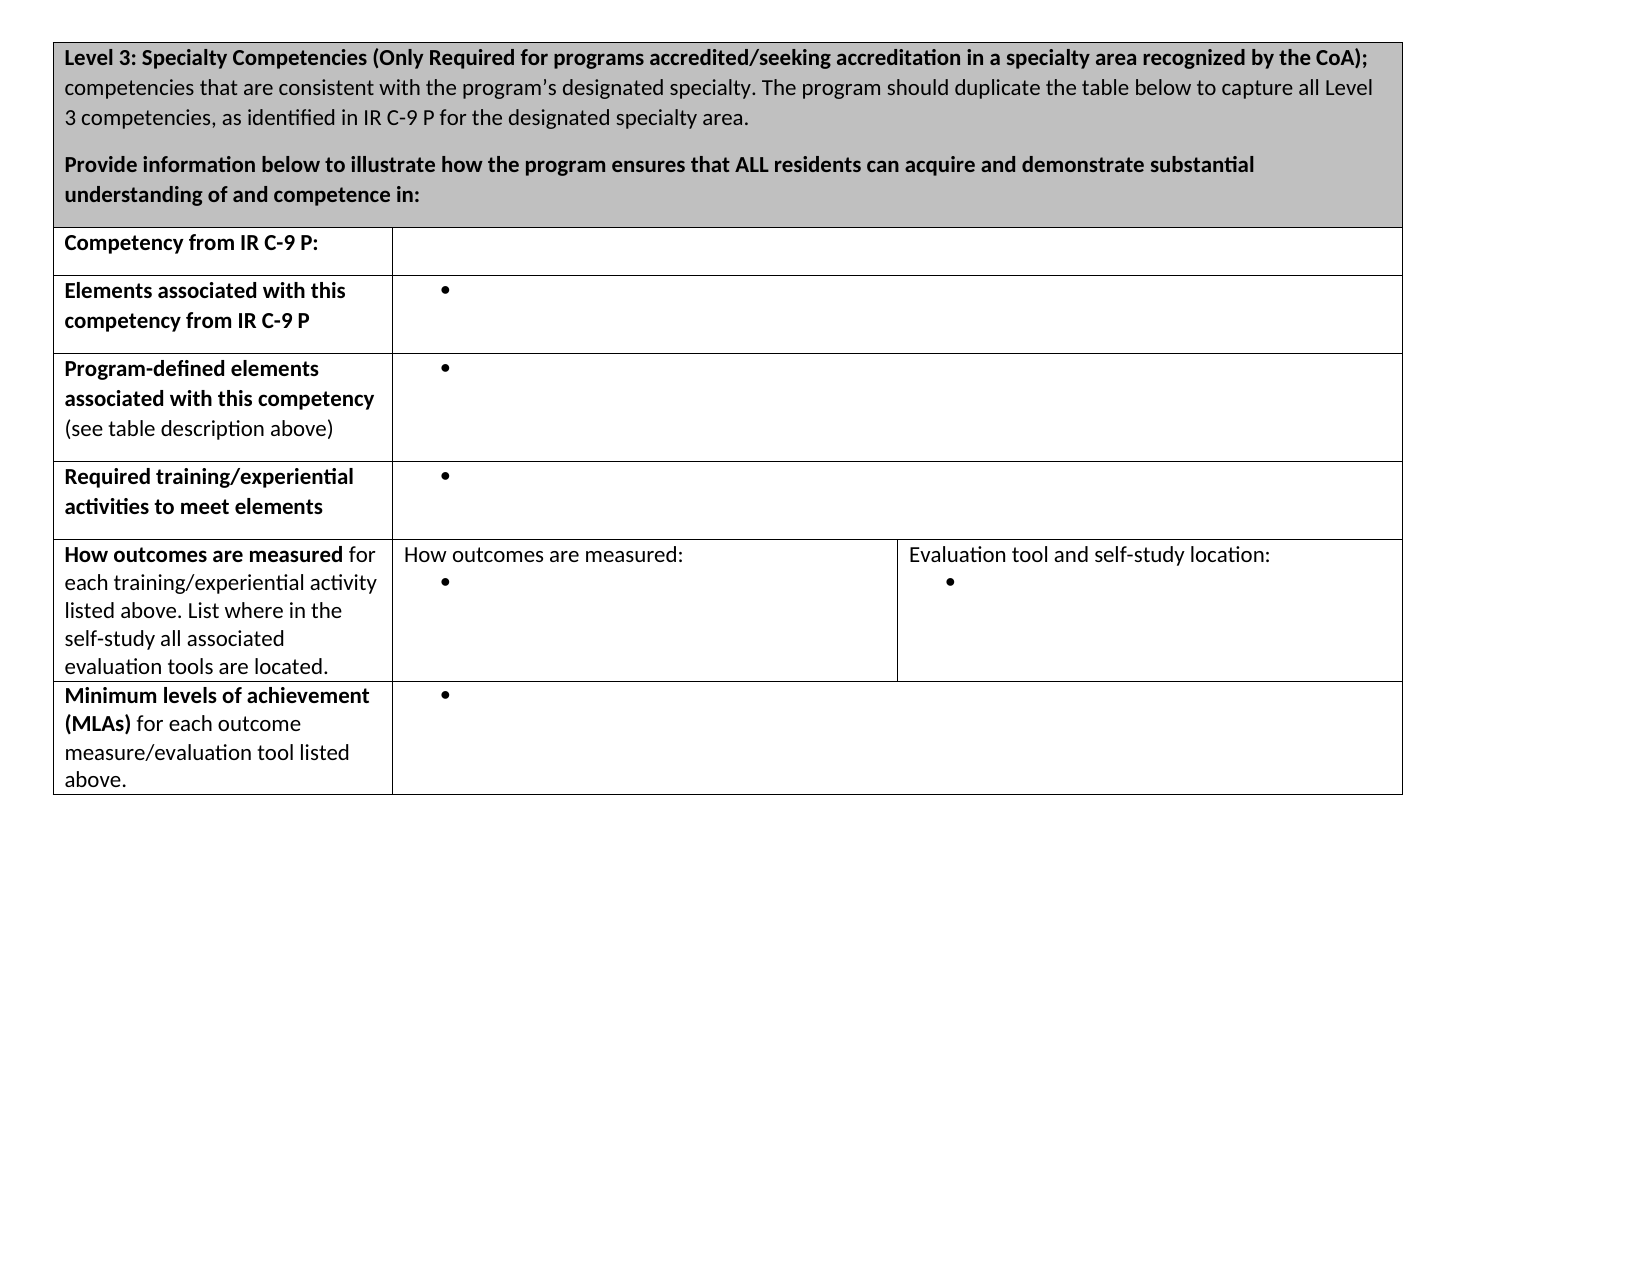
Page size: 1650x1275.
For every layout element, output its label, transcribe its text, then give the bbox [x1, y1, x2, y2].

table_header Level 3: Specialty Competencies (Only Required for programs accredited/seeking accreditation in a specialty area recognized by the CoA); competencies that are consistent with the program’s designated specialty. The program should duplicate the table below to capture all Level 3 competencies, as identified in IR C-9 P for the designated specialty area. Provide information below to illustrate how the program ensures that ALL residents can acquire and demonstrate substantial understanding of and competence in: [54, 43, 1402, 227]
table_cell How outcomes are measured: [393, 540, 897, 681]
table_cell [393, 462, 1402, 539]
table_cell [393, 276, 1402, 353]
table_cell Elements associated with this competency from IR C-9 P [54, 276, 392, 353]
table_cell [393, 228, 1402, 275]
table_cell [393, 682, 1402, 794]
table_cell Program-defined elements associated with this competency (see table description above) [54, 354, 392, 461]
table_cell Required training/experiential activities to meet elements [54, 462, 392, 539]
table_cell Competency from IR C-9 P: [54, 228, 392, 275]
table_cell How outcomes are measured for each training/experiential activity listed above. List where in the self-study all associated evaluation tools are located. [54, 540, 392, 681]
table_cell [393, 354, 1402, 461]
table_cell Minimum levels of achievement (MLAs) for each outcome measure/evaluation tool listed above. [54, 682, 392, 794]
table_cell Evaluation tool and self-study location: [898, 540, 1402, 681]
